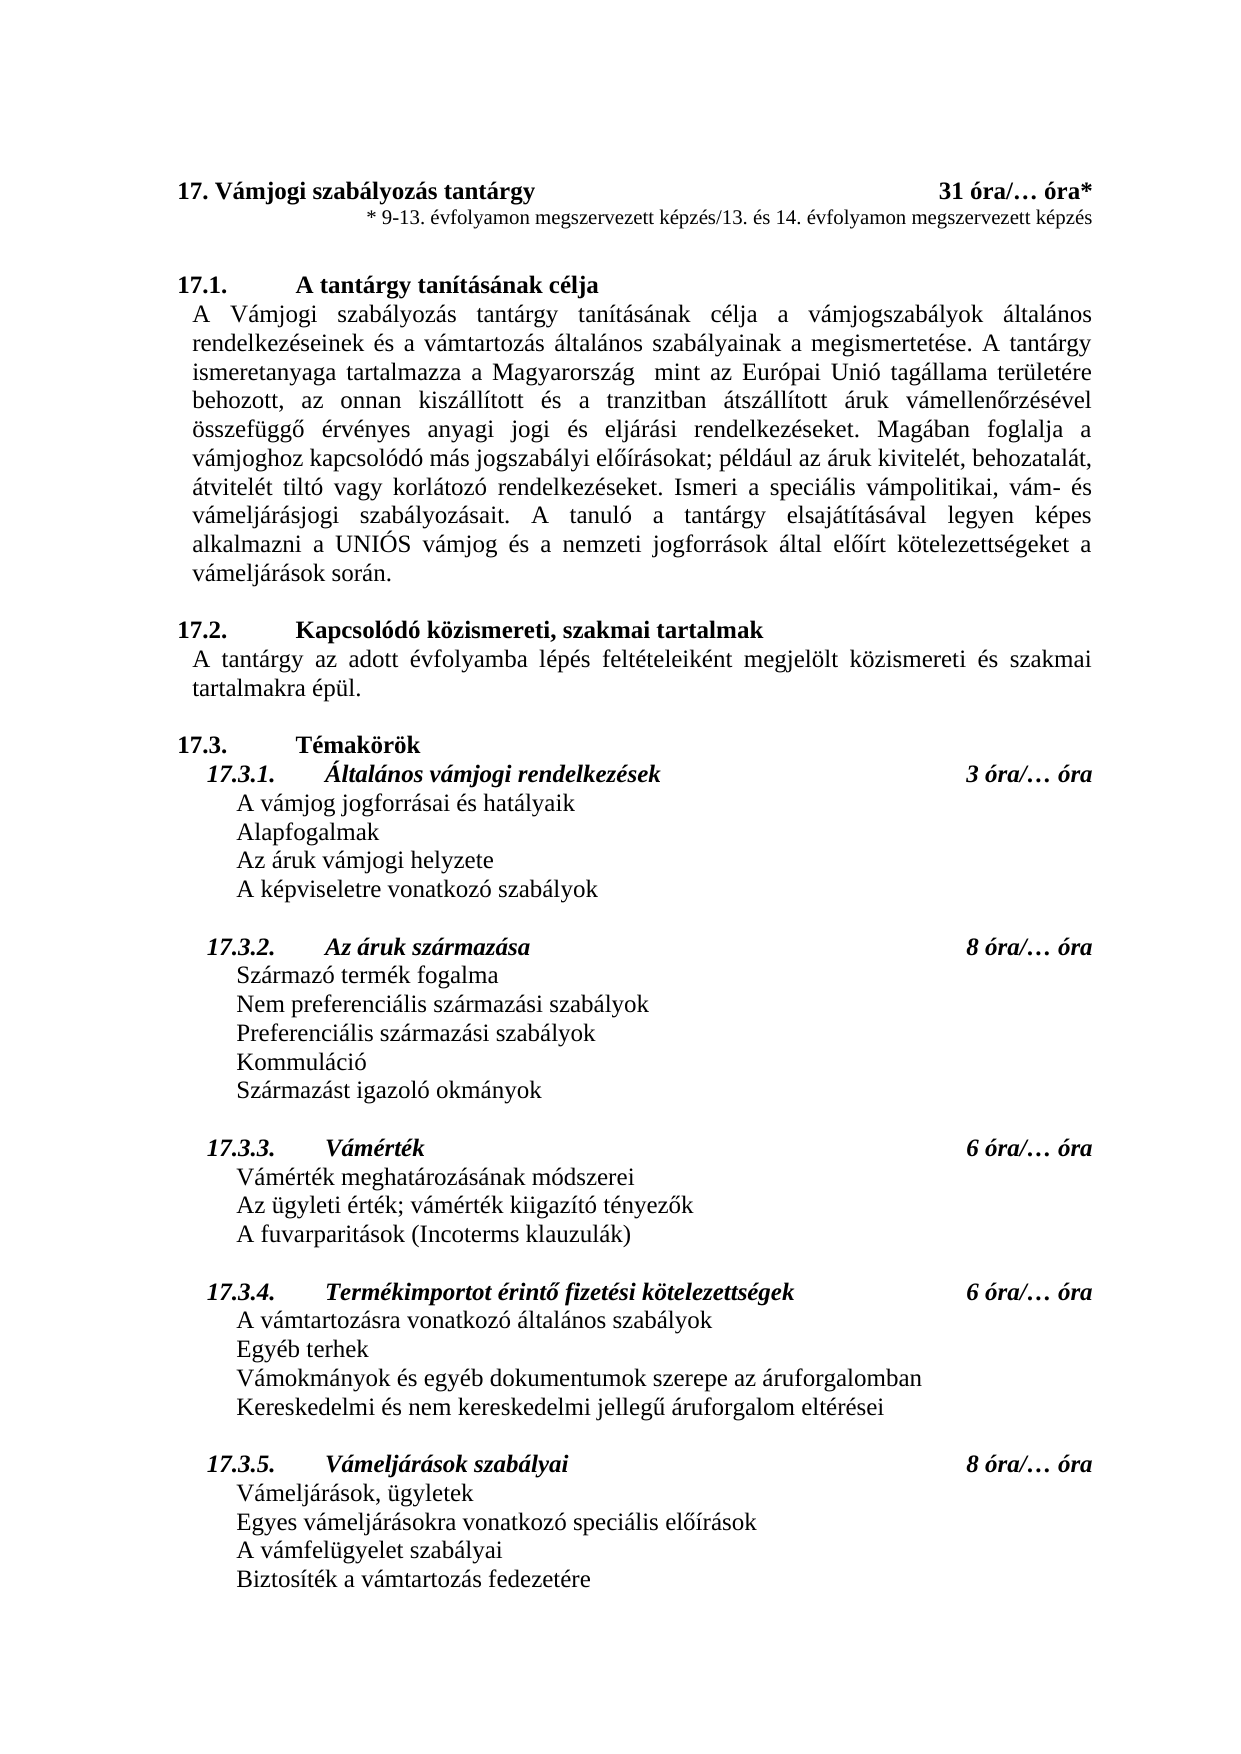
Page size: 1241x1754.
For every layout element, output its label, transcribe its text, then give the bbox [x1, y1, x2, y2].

text Alapfogalmak [236, 817, 1093, 845]
text Vámeljárások, ügyletek [236, 1478, 1093, 1507]
text Nem preferenciális származási szabályok [236, 989, 1093, 1018]
text A vámtartozásra vonatkozó általános szabályok [236, 1305, 1093, 1334]
text A vámjog jogforrásai és hatályaik [236, 788, 1093, 817]
text Származó termék fogalma [236, 960, 1093, 989]
text Vámérték meghatározásának módszerei [236, 1162, 1093, 1190]
list Termékimportot érintő fizetési kötelezettségek 6 óra/… óra [207, 1277, 1093, 1305]
list Vámjogi szabályozás tantárgy 31 óra/… óra* [177, 176, 1093, 205]
list Az áruk származása 8 óra/… óra [207, 932, 1093, 960]
list Általános vámjogi rendelkezések 3 óra/… óra [207, 759, 1093, 788]
text Vámokmányok és egyéb dokumentumok szerepe az áruforgalomban [236, 1363, 1093, 1392]
text A Vámjogi szabályozás tantárgy tanításának célja a vámjogszabályok általános rendelkezéseinek és a vámtartozás általános szabályainak a megismertetése. A tantárgy ismeretanyaga tartalmazza a Magyarország mint az Európai Unió tagállama területére behozott, az onnan kiszállított és a tranzitban átszállított áruk vámellenőrzésével összefüggő érvényes anyagi jogi és eljárási rendelkezéseket. Magában foglalja a vámjoghoz kapcsolódó más jogszabályi előírásokat; például az áruk kivitelét, behozatalát, átvitelét tiltó vagy korlátozó rendelkezéseket. Ismeri a speciális vámpolitikai, vám- és vámeljárásjogi szabályozásait. A tanuló a tantárgy elsajátításával legyen képes alkalmazni a UNIÓS vámjog és a nemzeti jogforrások által előírt kötelezettségeket a vámeljárások során. [192, 299, 1093, 587]
list Vámérték 6 óra/… óra [207, 1133, 1093, 1162]
list Témakörök [177, 730, 1093, 759]
text Egyes vámeljárásokra vonatkozó speciális előírások [236, 1507, 1093, 1535]
text Egyéb terhek [236, 1334, 1093, 1363]
text Az ügyleti érték; vámérték kiigazító tényezők [236, 1190, 1093, 1219]
text A fuvarparitások (Incoterms klauzulák) [236, 1219, 1093, 1248]
text A vámfelügyelet szabályai [236, 1535, 1093, 1564]
text A tantárgy az adott évfolyamba lépés feltételeiként megjelölt közismereti és szakmai tartalmakra épül. [192, 644, 1093, 702]
text Preferenciális származási szabályok [236, 1018, 1093, 1047]
list A tantárgy tanításának célja [177, 270, 1093, 299]
list Kapcsolódó közismereti, szakmai tartalmak [177, 615, 1093, 644]
text Az áruk vámjogi helyzete [236, 845, 1093, 874]
text Kereskedelmi és nem kereskedelmi jellegű áruforgalom eltérései [236, 1392, 1093, 1420]
text Kommuláció [236, 1047, 1093, 1075]
text Biztosíték a vámtartozás fedezetére [236, 1564, 1093, 1593]
text A képviseletre vonatkozó szabályok [236, 874, 1093, 903]
list Vámeljárások szabályai 8 óra/… óra [207, 1449, 1093, 1478]
text * 9-13. évfolyamon megszervezett képzés/13. és 14. évfolyamon megszervezett képzés [148, 205, 1093, 229]
text Származást igazoló okmányok [236, 1075, 1093, 1104]
